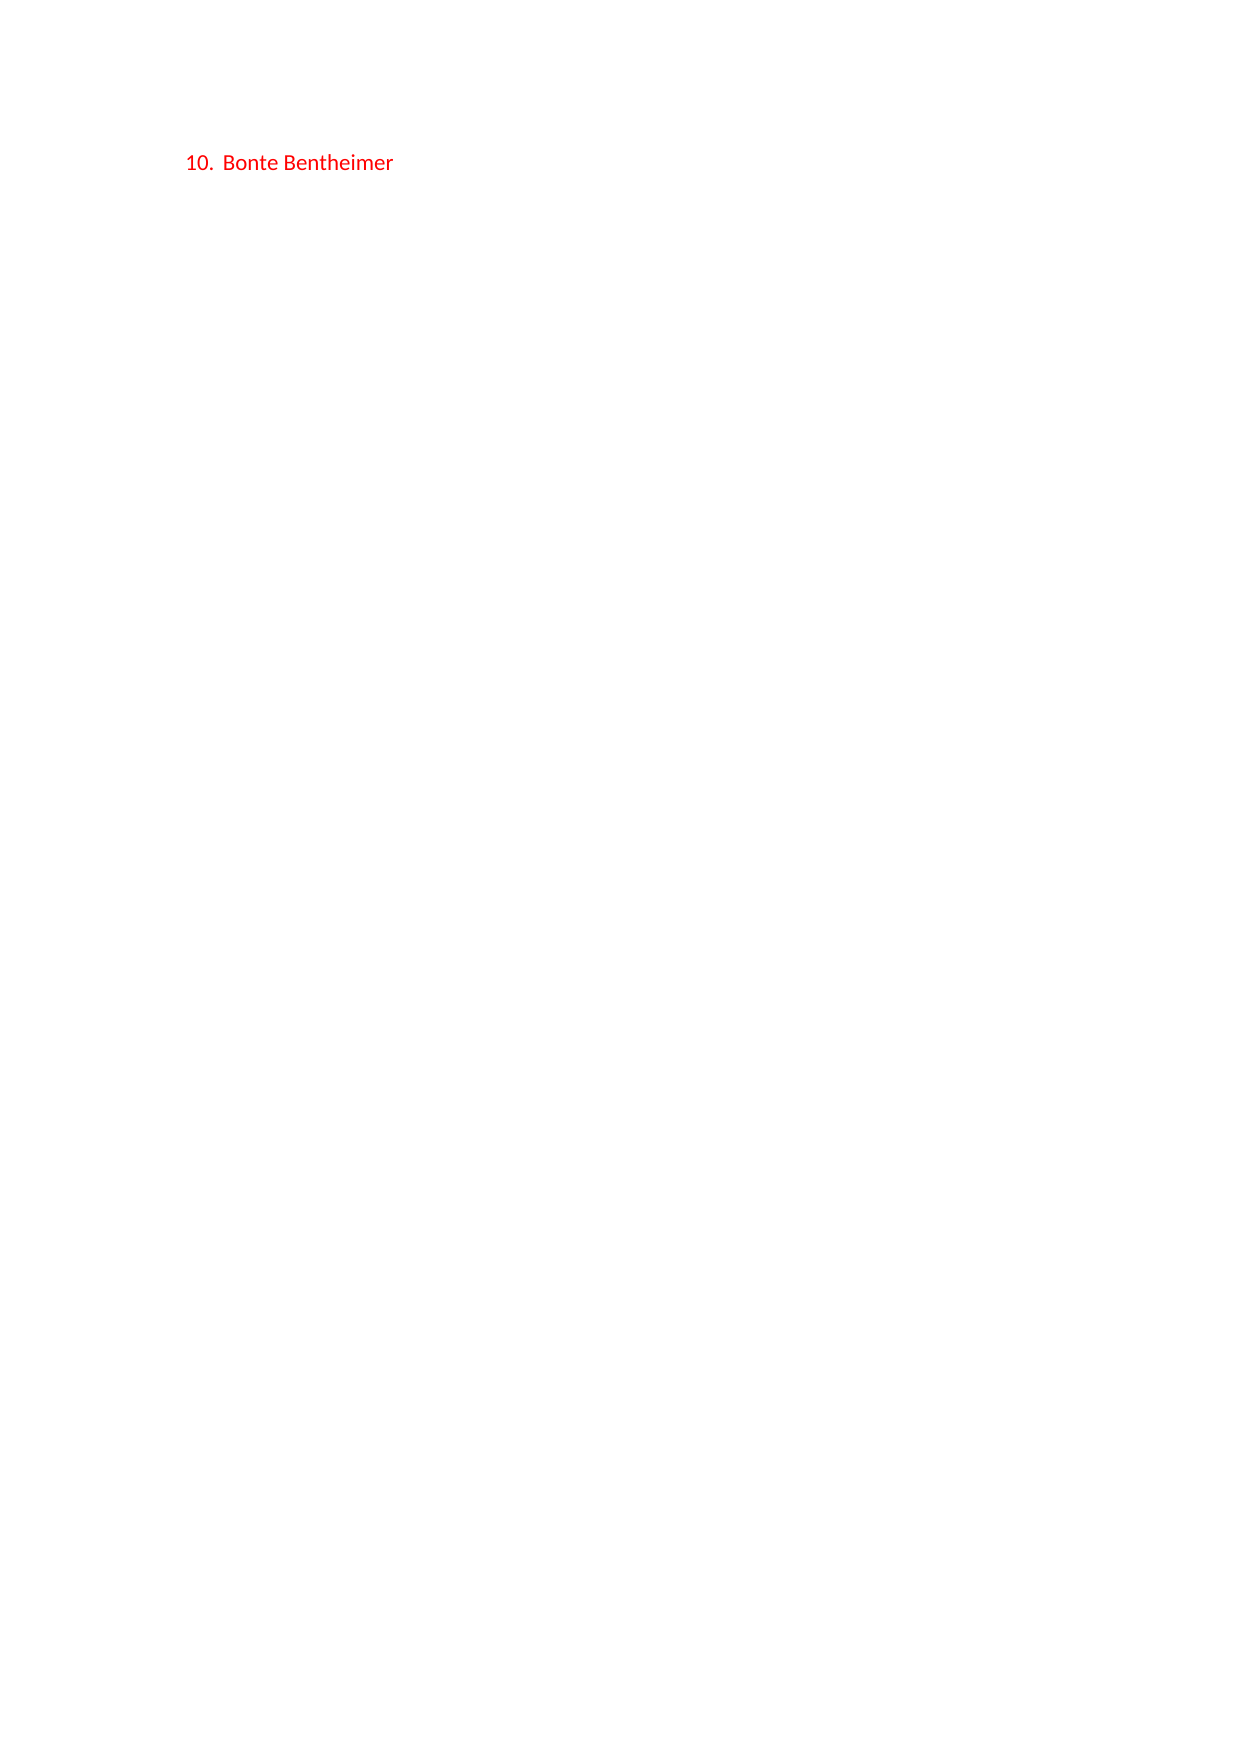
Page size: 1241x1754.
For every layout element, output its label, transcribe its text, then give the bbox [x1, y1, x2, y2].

list Bonte Bentheimer [185, 148, 1093, 206]
